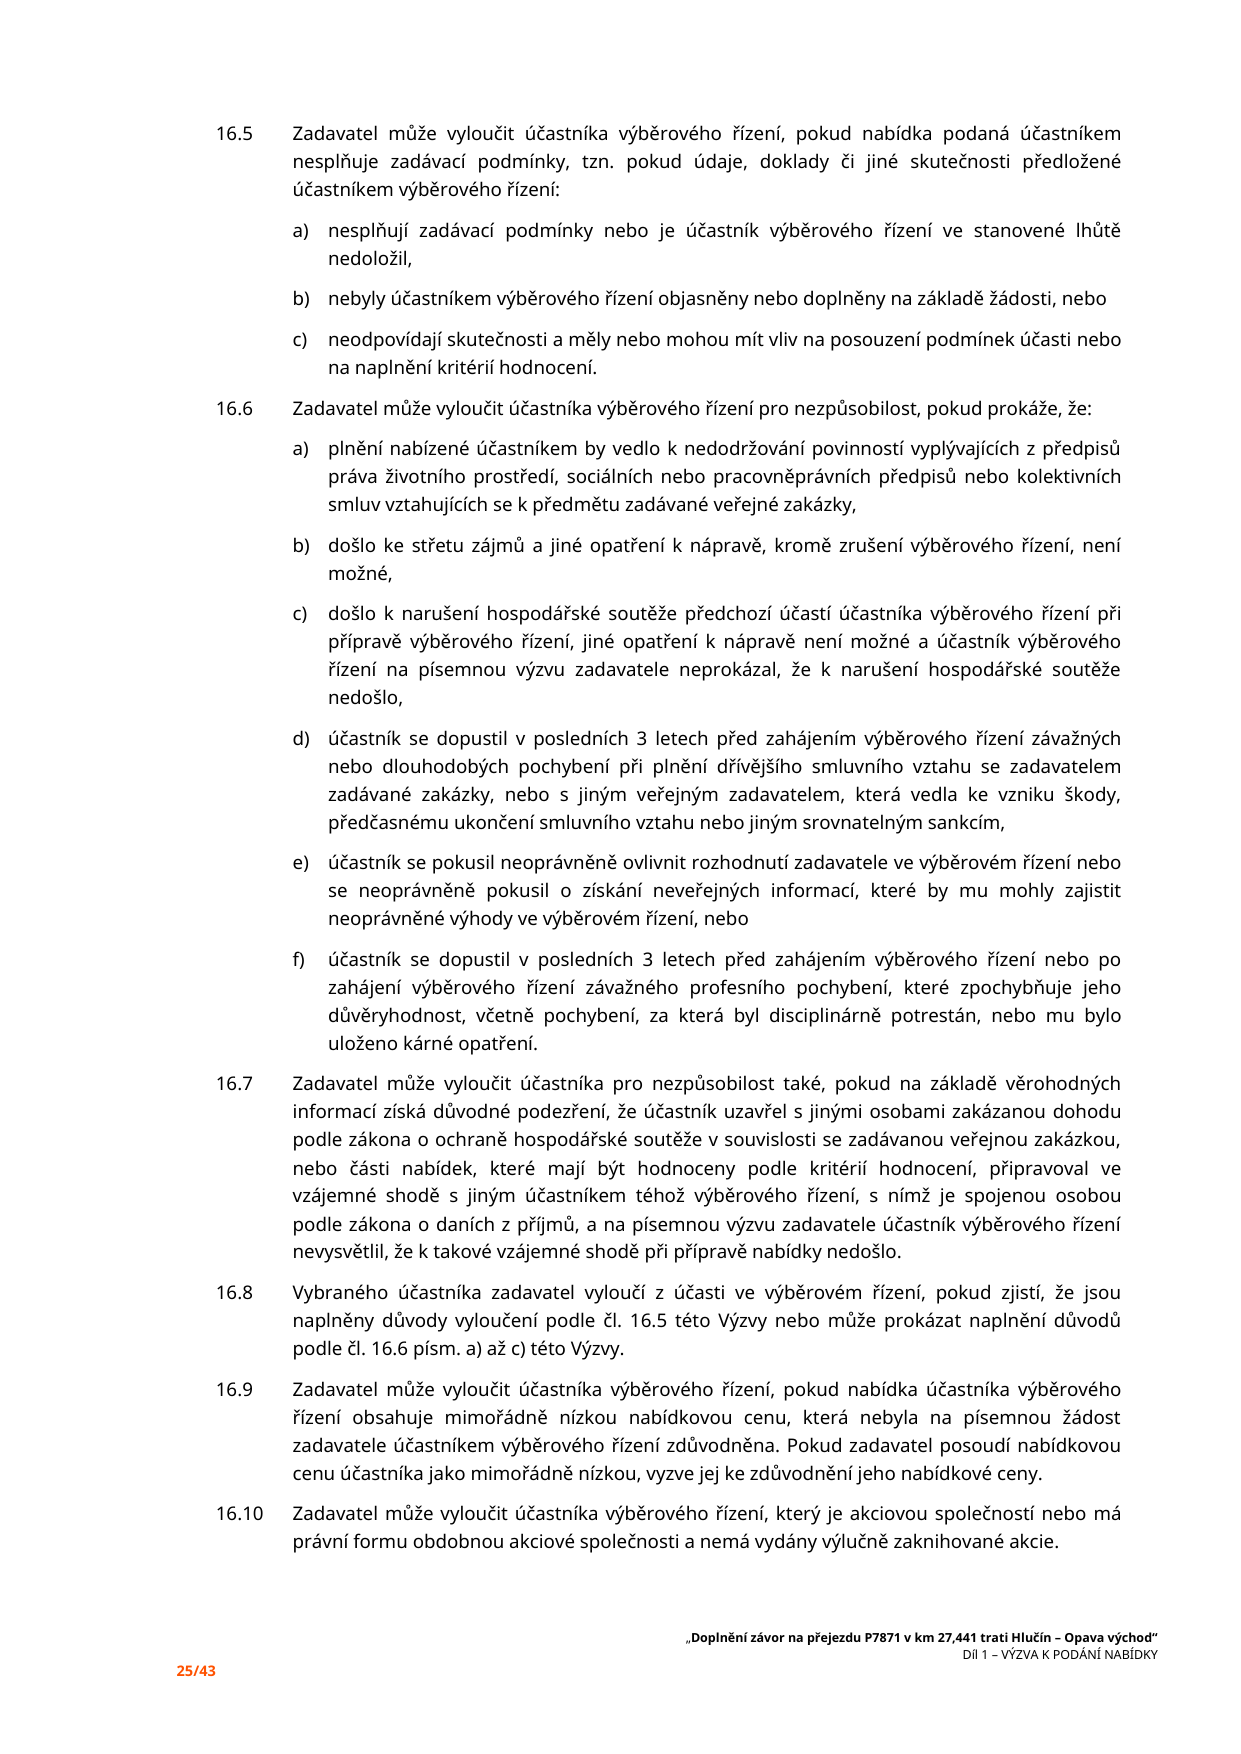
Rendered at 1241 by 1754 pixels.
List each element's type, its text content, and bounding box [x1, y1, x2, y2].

list účastník se dopustil v posledních 3 letech před zahájením výběrového řízení nebo po zahájení výběrového řízení závažného profesního pochybení, které zpochybňuje jeho důvěryhodnost, včetně pochybení, za která byl disciplinárně potrestán, nebo mu bylo uloženo kárné opatření. [292, 946, 1122, 1056]
list nebyly účastníkem výběrového řízení objasněny nebo doplněny na základě žádosti, nebo [292, 286, 1122, 311]
text Zadavatel může vyloučit účastníka výběrového řízení, pokud nabídka podaná účastníkem nesplňuje zadávací podmínky, tzn. pokud údaje, doklady či jiné skutečnosti předložené účastníkem výběrového řízení: [216, 121, 1122, 202]
text Zadavatel může vyloučit účastníka pro nezpůsobilost také, pokud na základě věrohodných informací získá důvodné podezření, že účastník uzavřel s jinými osobami zakázanou dohodu podle zákona o ochraně hospodářské soutěže v souvislosti se zadávanou veřejnou zakázkou, nebo části nabídek, které mají být hodnoceny podle kritérií hodnocení, připravoval ve vzájemné shodě s jiným účastníkem téhož výběrového řízení, s nímž je spojenou osobou podle zákona o daních z příjmů, a na písemnou výzvu zadavatele účastník výběrového řízení nevysvětlil, že k takové vzájemné shodě při přípravě nabídky nedošlo. [216, 1071, 1122, 1264]
list neodpovídají skutečnosti a měly nebo mohou mít vliv na posouzení podmínek účasti nebo na naplnění kritérií hodnocení. [292, 326, 1122, 380]
text Vybraného účastníka zadavatel vyloučí z účasti ve výběrovém řízení, pokud zjistí, že jsou naplněny důvody vyloučení podle čl. 16.5 této Výzvy nebo může prokázat naplnění důvodů podle čl. 16.6 písm. a) až c) této Výzvy. [216, 1279, 1122, 1361]
text Zadavatel může vyloučit účastníka výběrového řízení, pokud nabídka účastníka výběrového řízení obsahuje mimořádně nízkou nabídkovou cenu, která nebyla na písemnou žádost zadavatele účastníkem výběrového řízení zdůvodněna. Pokud zadavatel posoudí nabídkovou cenu účastníka jako mimořádně nízkou, vyzve jej ke zdůvodnění jeho nabídkové ceny. [216, 1376, 1122, 1486]
text Zadavatel může vyloučit účastníka výběrového řízení pro nezpůsobilost, pokud prokáže, že: [216, 395, 1122, 420]
list účastník se pokusil neoprávněně ovlivnit rozhodnutí zadavatele ve výběrovém řízení nebo se neoprávněně pokusil o získání neveřejných informací, které by mu mohly zajistit neoprávněné výhody ve výběrovém řízení, nebo [292, 849, 1122, 931]
list plnění nabízené účastníkem by vedlo k nedodržování povinností vyplývajících z předpisů práva životního prostředí, sociálních nebo pracovněprávních předpisů nebo kolektivních smluv vztahujících se k předmětu zadávané veřejné zakázky, [292, 435, 1122, 517]
list nesplňují zadávací podmínky nebo je účastník výběrového řízení ve stanovené lhůtě nedoložil, [292, 217, 1122, 271]
list účastník se dopustil v posledních 3 letech před zahájením výběrového řízení závažných nebo dlouhodobých pochybení při plnění dřívějšího smluvního vztahu se zadavatelem zadávané zakázky, nebo s jiným veřejným zadavatelem, která vedla ke vzniku škody, předčasnému ukončení smluvního vztahu nebo jiným srovnatelným sankcím, [292, 725, 1122, 834]
text Zadavatel může vyloučit účastníka výběrového řízení, který je akciovou společností nebo má právní formu obdobnou akciové společnosti a nemá vydány výlučně zaknihované akcie. [216, 1501, 1122, 1554]
list došlo ke střetu zájmů a jiné opatření k nápravě, kromě zrušení výběrového řízení, není možné, [292, 532, 1122, 585]
list došlo k narušení hospodářské soutěže předchozí účastí účastníka výběrového řízení při přípravě výběrového řízení, jiné opatření k nápravě není možné a účastník výběrového řízení na písemnou výzvu zadavatele neprokázal, že k narušení hospodářské soutěže nedošlo, [292, 600, 1122, 710]
